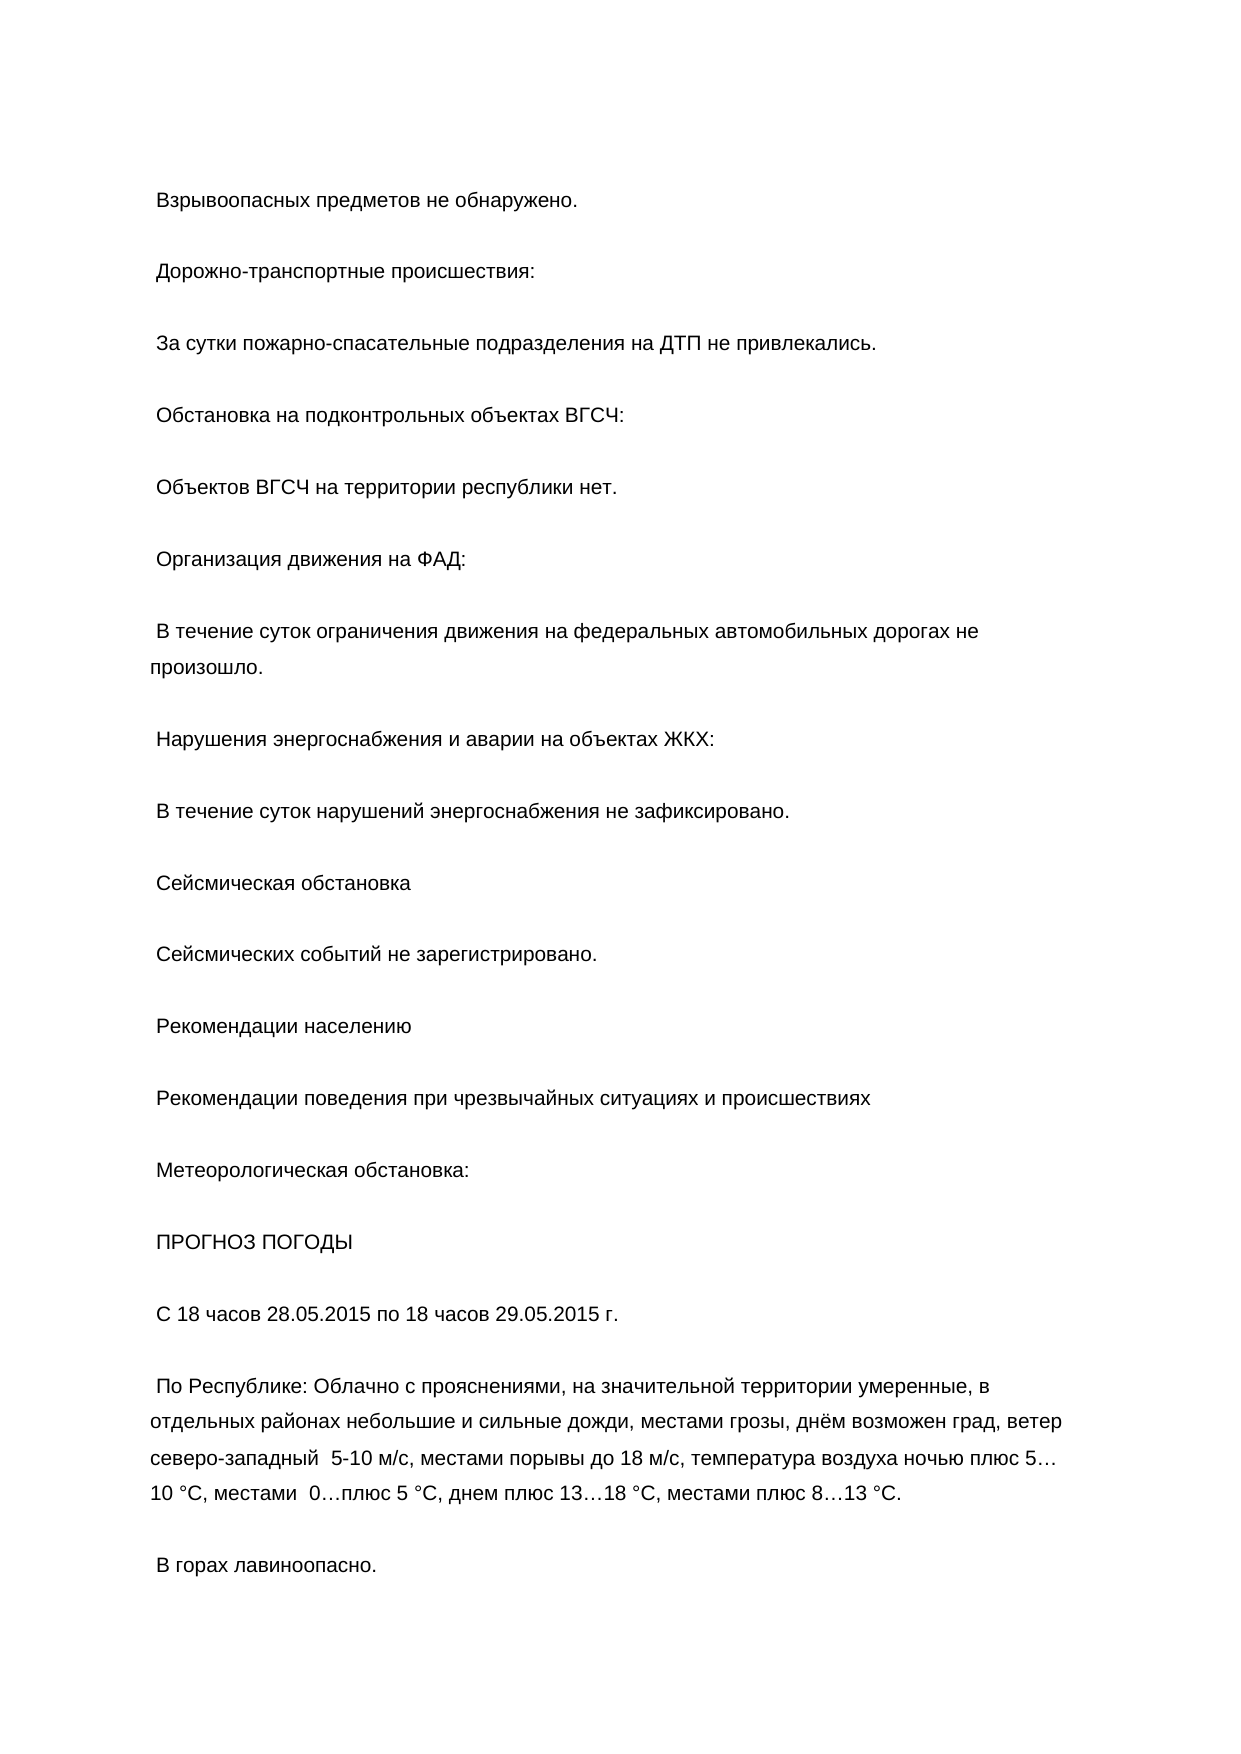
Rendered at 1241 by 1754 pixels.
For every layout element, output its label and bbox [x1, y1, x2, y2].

table_cell [140, 150, 1078, 1577]
